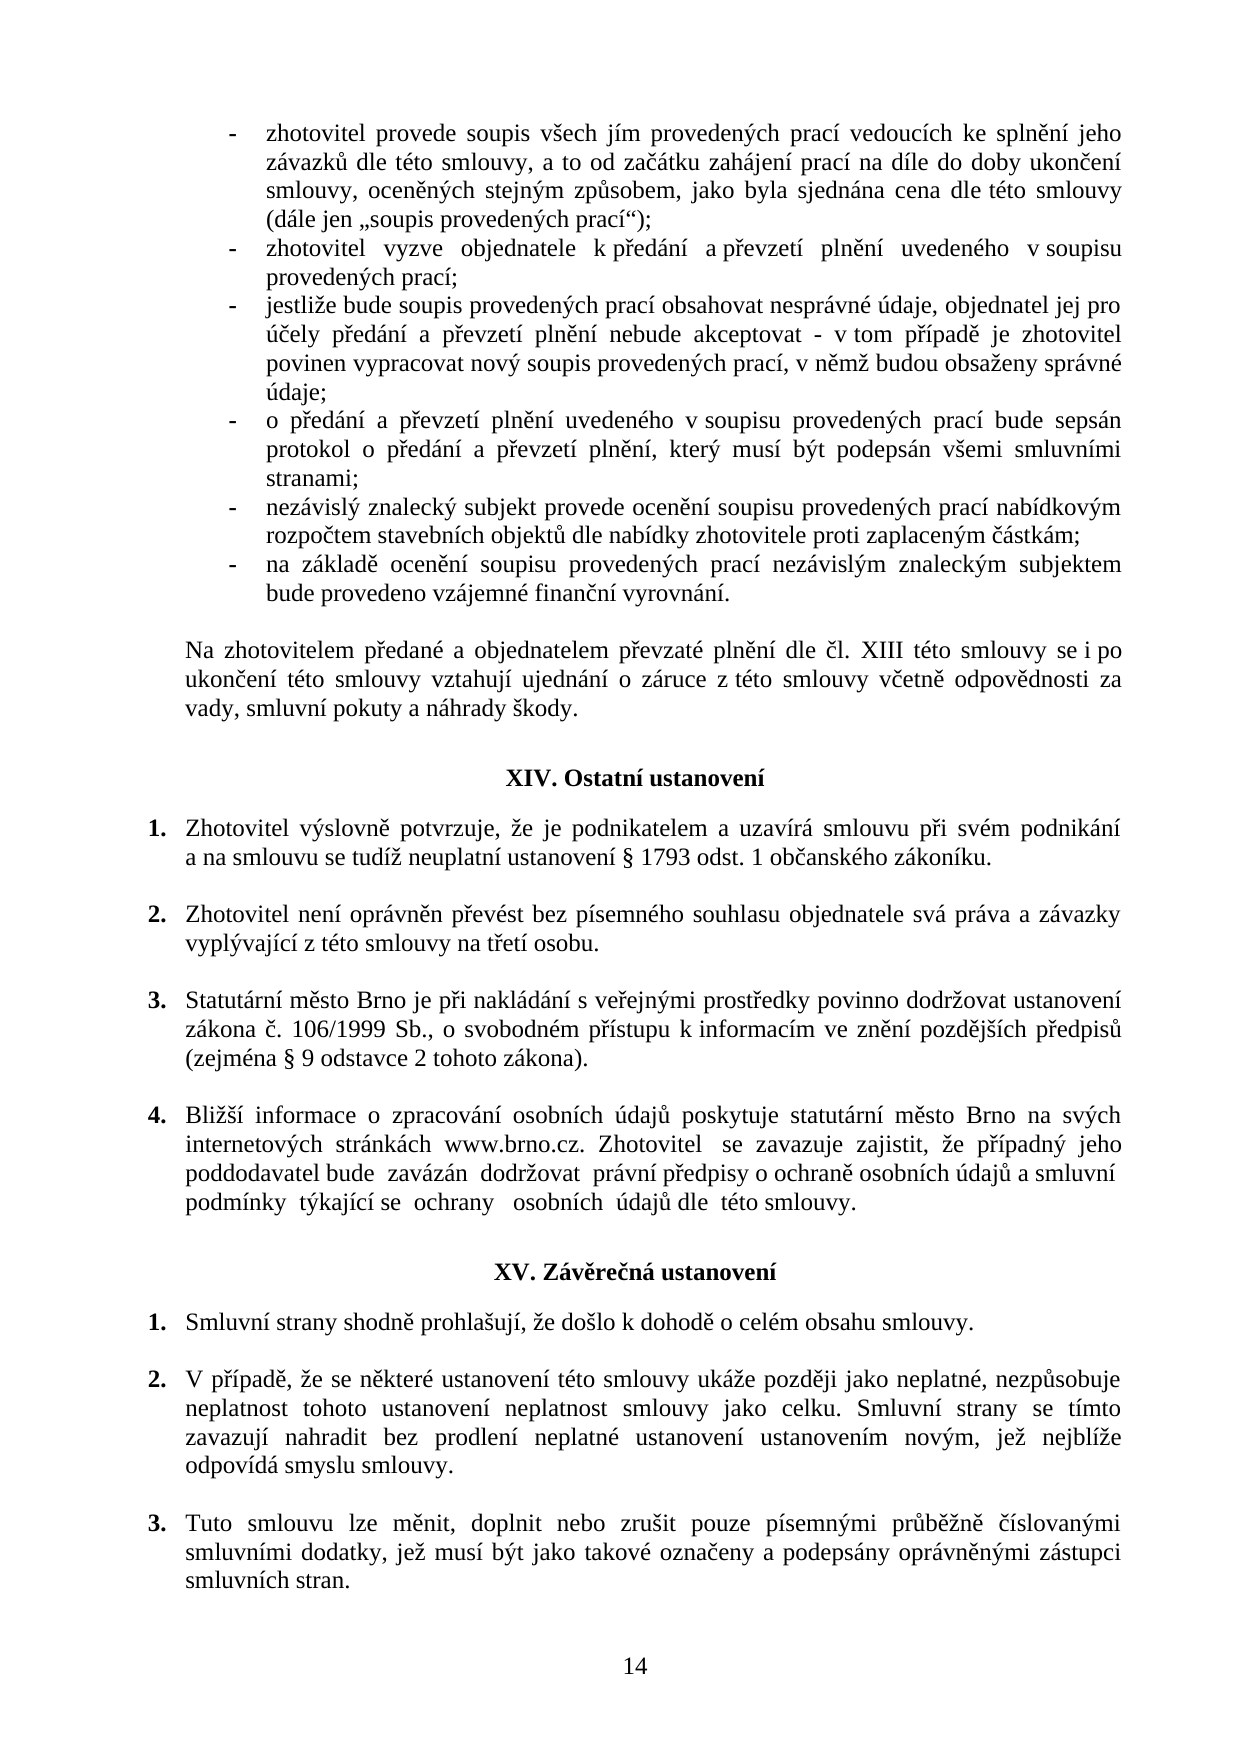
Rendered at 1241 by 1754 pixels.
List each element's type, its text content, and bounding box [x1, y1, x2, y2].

list na základě ocenění soupisu provedených prací nezávislým znaleckým subjektem bude provedeno vzájemné finanční vyrovnání. [228, 549, 1122, 607]
list nezávislý znalecký subjekt provede ocenění soupisu provedených prací nabídkovým rozpočtem stavebních objektů dle nabídky zhotovitele proti zaplaceným částkám; [228, 492, 1122, 549]
list zhotovitel provede soupis všech jím provedených prací vedoucích ke splnění jeho závazků dle této smlouvy, a to od začátku zahájení prací na díle do doby ukončení smlouvy, oceněných stejným způsobem, jako byla sjednána cena dle této smlouvy (dále jen „soupis provedených prací“); [228, 118, 1122, 233]
list Smluvní strany shodně prohlašují, že došlo k dohodě o celém obsahu smlouvy. [148, 1307, 1122, 1336]
list Statutární město Brno je při nakládání s veřejnými prostředky povinno dodržovat ustanovení zákona č. 106/1999 Sb., o svobodném přístupu k informacím ve znění pozdějších předpisů (zejména § 9 odstavce 2 tohoto zákona). [148, 986, 1122, 1072]
list Zhotovitel není oprávněn převést bez písemného souhlasu objednatele svá práva a závazky vyplývající z této smlouvy na třetí osobu. [148, 899, 1122, 957]
text Na zhotovitelem předané a objednatelem převzaté plnění dle čl. XIII této smlouvy se i po ukončení této smlouvy vztahují ujednání o záruce z této smlouvy včetně odpovědnosti za vady, smluvní pokuty a náhrady škody. [185, 636, 1122, 722]
list zhotovitel vyzve objednatele k předání a převzetí plnění uvedeného v soupisu provedených prací; [228, 233, 1122, 291]
list Bližší informace o zpracování osobních údajů poskytuje statutární město Brno na svých internetových stránkách www.brno.cz. Zhotovitel se zavazuje zajistit, že případný jeho poddodavatel bude zavázán dodržovat právní předpisy o ochraně osobních údajů a smluvní podmínky týkající se ochrany osobních údajů dle této smlouvy. [148, 1101, 1122, 1216]
list jestliže bude soupis provedených prací obsahovat nesprávné údaje, objednatel jej pro účely předání a převzetí plnění nebude akceptovat - v tom případě je zhotovitel povinen vypracovat nový soupis provedených prací, v němž budou obsaženy správné údaje; [228, 291, 1122, 406]
list Tuto smlouvu lze měnit, doplnit nebo zrušit pouze písemnými průběžně číslovanými smluvními dodatky, jež musí být jako takové označeny a podepsány oprávněnými zástupci smluvních stran. [148, 1508, 1122, 1594]
list o předání a převzetí plnění uvedeného v soupisu provedených prací bude sepsán protokol o předání a převzetí plnění, který musí být podepsán všemi smluvními stranami; [228, 406, 1122, 492]
subtitle Ostatní ustanovení [148, 763, 1122, 792]
subtitle Závěrečná ustanovení [148, 1257, 1122, 1286]
list V případě, že se některé ustanovení této smlouvy ukáže později jako neplatné, nezpůsobuje neplatnost tohoto ustanovení neplatnost smlouvy jako celku. Smluvní strany se tímto zavazují nahradit bez prodlení neplatné ustanovení ustanovením novým, jež nejblíže odpovídá smyslu smlouvy. [148, 1364, 1122, 1479]
list Zhotovitel výslovně potvrzuje, že je podnikatelem a uzavírá smlouvu při svém podnikání a na smlouvu se tudíž neuplatní ustanovení § 1793 odst. 1 občanského zákoníku. [148, 813, 1122, 871]
